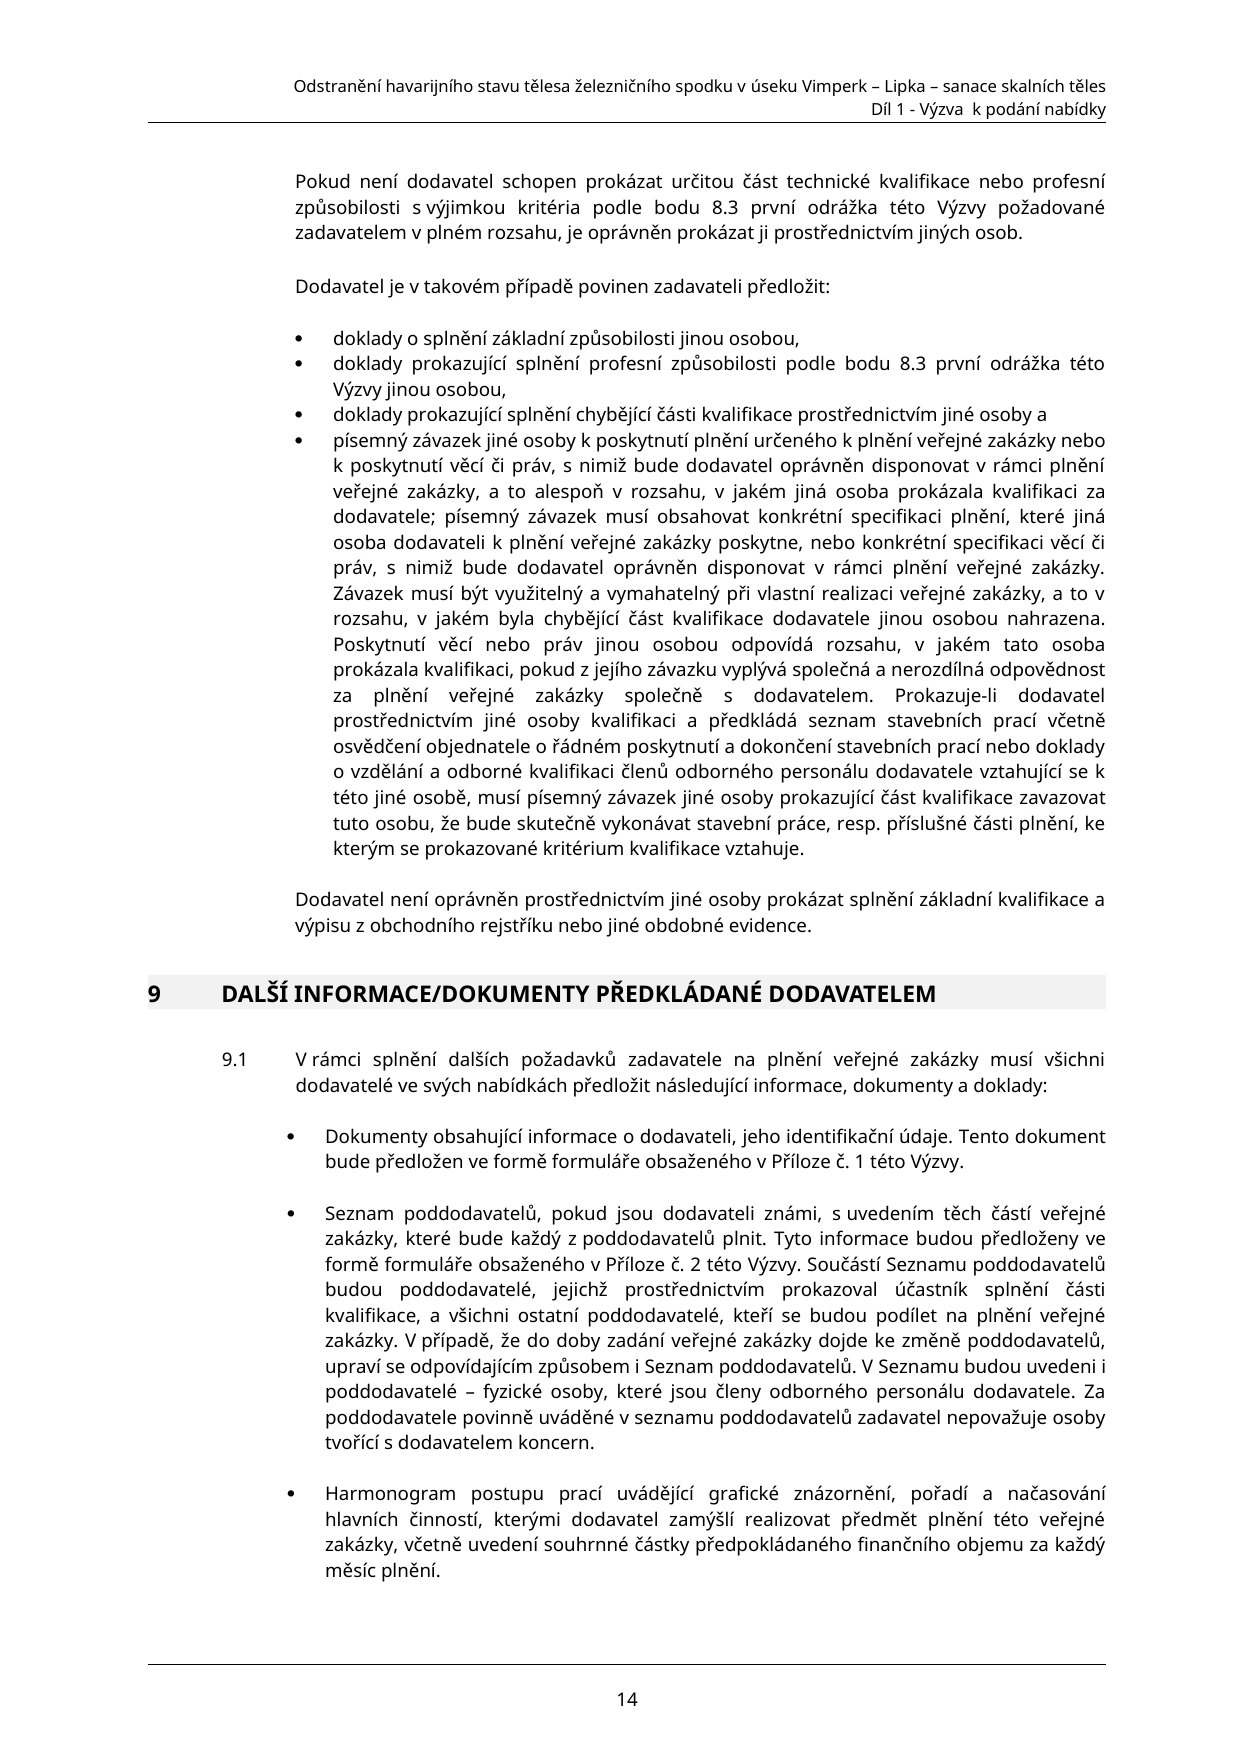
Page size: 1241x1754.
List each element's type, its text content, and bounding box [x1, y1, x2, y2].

list Dokumenty obsahující informace o dodavateli, jeho identifikační údaje. Tento dokument bude předložen ve formě formuláře obsaženého v Příloze č. 1 této Výzvy. [287, 1123, 1106, 1174]
list Harmonogram postupu prací uvádějící grafické znázornění, pořadí a načasování hlavních činností, kterými dodavatel zamýšlí realizovat předmět plnění této veřejné zakázky, včetně uvedení souhrnné částky předpokládaného finančního objemu za každý měsíc plnění. [288, 1481, 1106, 1583]
list doklady prokazující splnění profesní způsobilosti podle bodu 8.3 první odrážka této Výzvy jinou osobou, [295, 350, 1106, 401]
text Dodavatel je v takovém případě povinen zadavateli předložit: [295, 274, 1106, 299]
list Seznam poddodavatelů, pokud jsou dodavateli známi, s uvedením těch částí veřejné zakázky, které bude každý z poddodavatelů plnit. Tyto informace budou předloženy ve formě formuláře obsaženého v Příloze č. 2 této Výzvy. Součástí Seznamu poddodavatelů budou poddodavatelé, jejichž prostřednictvím prokazoval účastník splnění části kvalifikace, a všichni ostatní poddodavatelé, kteří se budou podílet na plnění veřejné zakázky. V případě, že do doby zadání veřejné zakázky dojde ke změně poddodavatelů, upraví se odpovídajícím způsobem i Seznam poddodavatelů. V Seznamu budou uvedeni i poddodavatelé – fyzické osoby, které jsou členy odborného personálu dodavatele. Za poddodavatele povinně uváděné v seznamu poddodavatelů zadavatel nepovažuje osoby tvořící s dodavatelem koncern. [288, 1200, 1106, 1455]
text Pokud není dodavatel schopen prokázat určitou část technické kvalifikace nebo profesní způsobilosti s výjimkou kritéria podle bodu 8.3 první odrážka této Výzvy požadované zadavatelem v plném rozsahu, je oprávněn prokázat ji prostřednictvím jiných osob. [295, 168, 1106, 245]
list doklady o splnění základní způsobilosti jinou osobou, [295, 325, 1106, 350]
text Dodavatel není oprávněn prostřednictvím jiné osoby prokázat splnění základní kvalifikace a výpisu z obchodního rejstříku nebo jiné obdobné evidence. [295, 886, 1106, 937]
subtitle DALŠÍ INFORMACE/DOKUMENTY PŘEDKLÁDANÉ DODAVATELEM [148, 975, 1106, 1009]
list V rámci splnění dalších požadavků zadavatele na plnění veřejné zakázky musí všichni dodavatelé ve svých nabídkách předložit následující informace, dokumenty a doklady: [222, 1047, 1106, 1098]
list doklady prokazující splnění chybějící části kvalifikace prostřednictvím jiné osoby a [295, 401, 1106, 427]
list písemný závazek jiné osoby k poskytnutí plnění určeného k plnění veřejné zakázky nebo k poskytnutí věcí či práv, s nimiž bude dodavatel oprávněn disponovat v rámci plnění veřejné zakázky, a to alespoň v rozsahu, v jakém jiná osoba prokázala kvalifikaci za dodavatele; písemný závazek musí obsahovat konkrétní specifikaci plnění, které jiná osoba dodavateli k plnění veřejné zakázky poskytne, nebo konkrétní specifikaci věcí či práv, s nimiž bude dodavatel oprávněn disponovat v rámci plnění veřejné zakázky. Závazek musí být využitelný a vymahatelný při vlastní realizaci veřejné zakázky, a to v rozsahu, v jakém byla chybějící část kvalifikace dodavatele jinou osobou nahrazena. Poskytnutí věcí nebo práv jinou osobou odpovídá rozsahu, v jakém tato osoba prokázala kvalifikaci, pokud z jejího závazku vyplývá společná a nerozdílná odpovědnost za plnění veřejné zakázky společně s dodavatelem. Prokazuje-li dodavatel prostřednictvím jiné osoby kvalifikaci a předkládá seznam stavebních prací včetně osvědčení objednatele o řádném poskytnutí a dokončení stavebních prací nebo doklady o vzdělání a odborné kvalifikaci členů odborného personálu dodavatele vztahující se k této jiné osobě, musí písemný závazek jiné osoby prokazující část kvalifikace zavazovat tuto osobu, že bude skutečně vykonávat stavební práce, resp. příslušné části plnění, ke kterým se prokazované kritérium kvalifikace vztahuje. [295, 427, 1106, 861]
